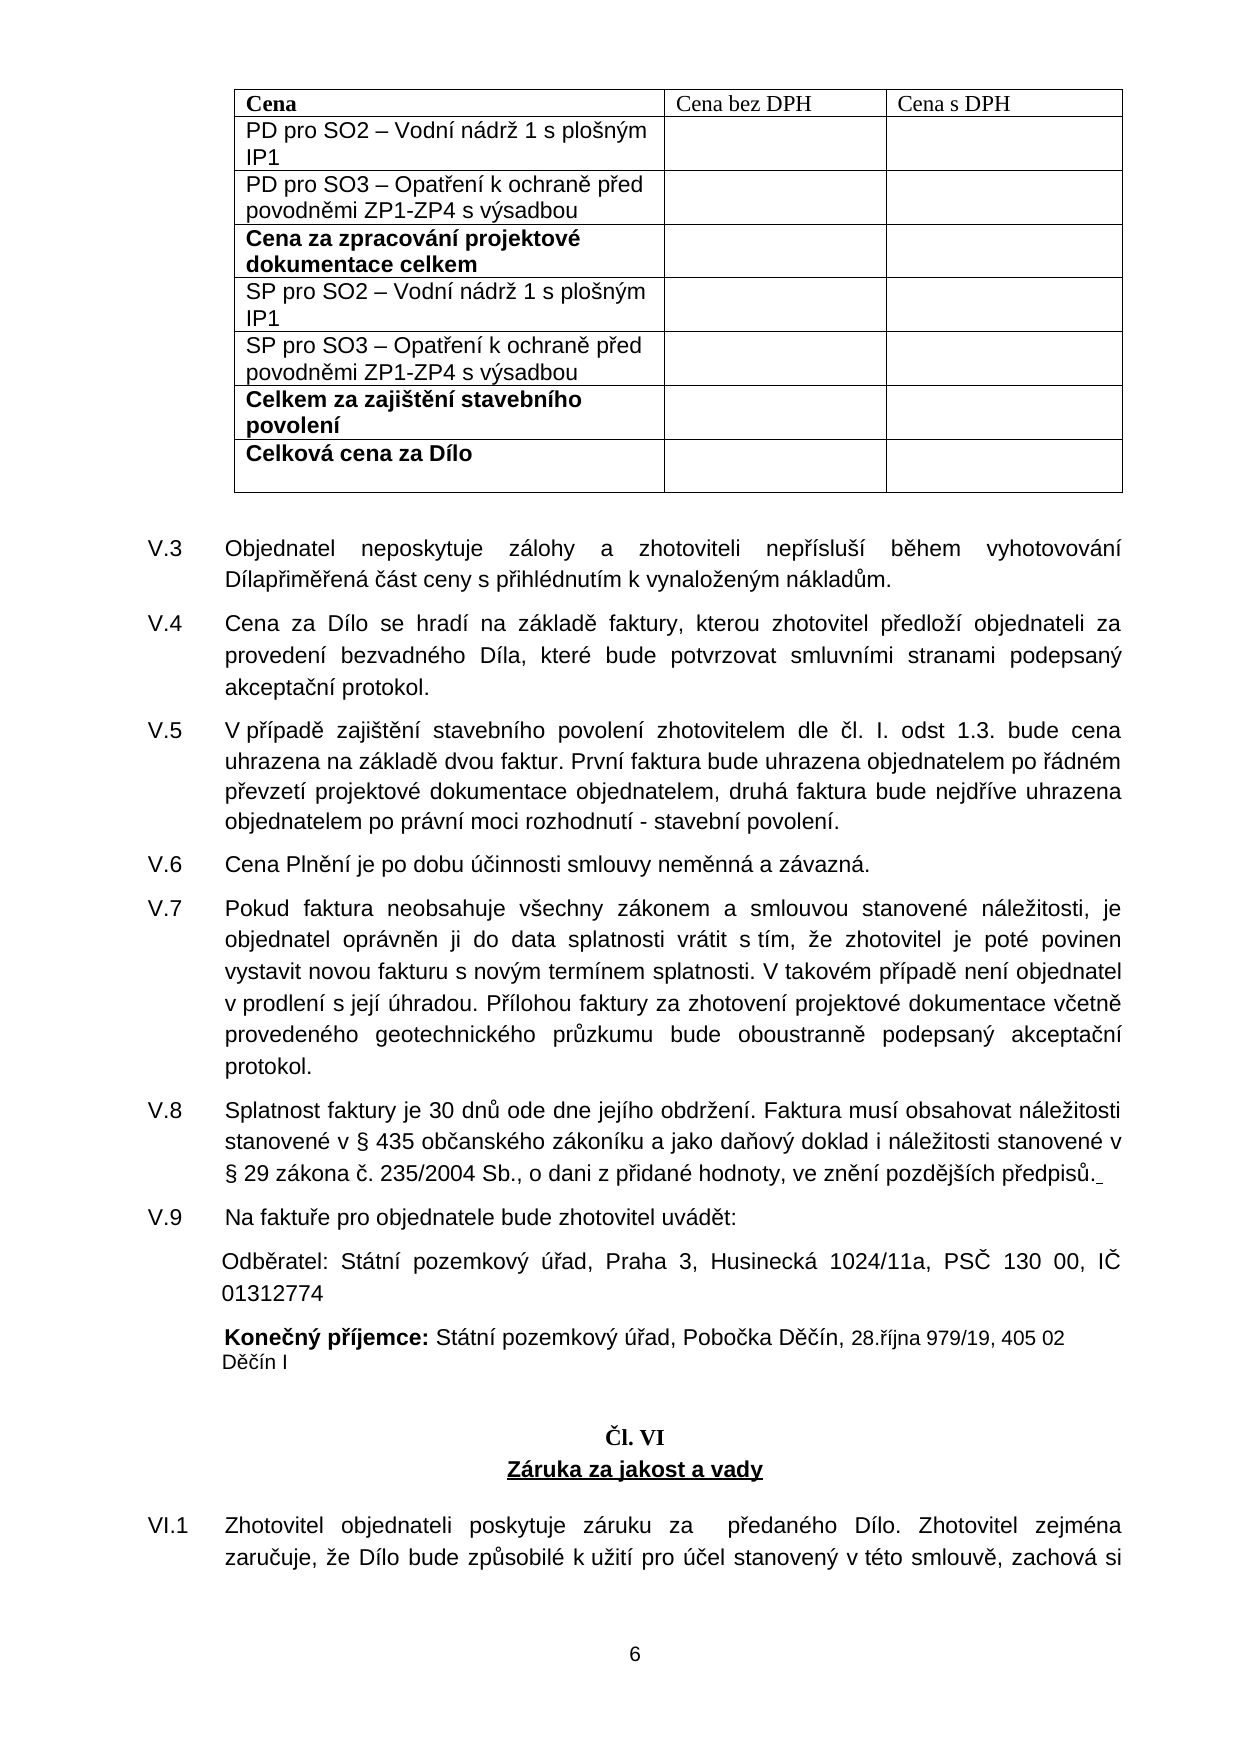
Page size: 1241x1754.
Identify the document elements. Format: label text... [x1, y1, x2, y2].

list Cena za Dílo se hradí na základě faktury, kterou zhotovitel předloží objednateli za provedení bezvadného Díla, které bude potvrzovat smluvními stranami podepsaný akceptační protokol. [148, 610, 1122, 700]
table_header Cena bez DPH [665, 90, 886, 116]
table_cell [665, 278, 886, 331]
table_cell SP pro SO2 – Vodní nádrž 1 s plošným IP1 [235, 278, 664, 331]
table_header Cena s DPH [887, 90, 1122, 116]
table_header Cena [235, 90, 664, 116]
table_cell Celková cena za Dílo [235, 440, 664, 492]
table_cell [887, 225, 1122, 277]
text Konečný příjemce: Státní pozemkový úřad, Pobočka Děčín, 28.října 979/19, 405 02 Děčín I [148, 1324, 1122, 1374]
table_cell [887, 386, 1122, 438]
table_cell PD pro SO2 – Vodní nádrž 1 s plošným IP1 [235, 117, 664, 170]
table_cell [887, 171, 1122, 223]
table_cell PD pro SO3 – Opatření k ochraně před povodněmi ZP1-ZP4 s výsadbou [235, 171, 664, 223]
table_cell Cena za zpracování projektové dokumentace celkem [235, 225, 664, 277]
list Cena Plnění je po dobu účinnosti smlouvy neměnná a závazná. [148, 851, 1122, 877]
text Záruka za jakost a vady [148, 1424, 1122, 1482]
table_cell [887, 440, 1122, 492]
list V případě zajištění stavebního povolení zhotovitelem dle čl. I. odst 1.3. bude cena uhrazena na základě dvou faktur. První faktura bude uhrazena objednatelem po řádném převzetí projektové dokumentace objednatelem, druhá faktura bude nejdříve uhrazena objednatelem po právní moci rozhodnutí - stavební povolení. [148, 717, 1122, 834]
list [148, 1512, 1122, 1570]
table_cell [665, 332, 886, 385]
table_cell [665, 386, 886, 438]
list Objednatel neposkytuje zálohy a zhotoviteli nepřísluší během vyhotovování Dílapřiměřená část ceny s přihlédnutím k vynaloženým nákladům. [148, 534, 1122, 592]
list Na faktuře pro objednatele bude zhotovitel uvádět: [148, 1204, 1122, 1230]
list Pokud faktura neobsahuje všechny zákonem a smlouvou stanovené náležitosti, je objednatel oprávněn ji do data splatnosti vrátit s tím, že zhotovitel je poté povinen vystavit novou fakturu s novým termínem splatnosti. V takovém případě není objednatel v prodlení s její úhradou. Přílohou faktury za zhotovení projektové dokumentace včetně provedeného geotechnického průzkumu bude oboustranně podepsaný akceptační protokol. [148, 895, 1122, 1079]
table_cell [665, 117, 886, 170]
table_cell SP pro SO3 – Opatření k ochraně před povodněmi ZP1-ZP4 s výsadbou [235, 332, 664, 385]
table_cell [665, 225, 886, 277]
table_cell [665, 171, 886, 223]
table_cell [665, 440, 886, 492]
table_cell [887, 278, 1122, 331]
table_cell Celkem za zajištění stavebního povolení [235, 386, 664, 438]
list Odběratel: Státní pozemkový úřad, Praha 3, Husinecká 1024/11a, PSČ 130 00, IČ 01312774 [221, 1248, 1122, 1306]
table_cell [887, 117, 1122, 170]
table_cell [887, 332, 1122, 385]
list Splatnost faktury je 30 dnů ode dne jejího obdržení. Faktura musí obsahovat náležitosti stanovené v § 435 občanského zákoníku a jako daňový doklad i náležitosti stanovené v § 29 zákona č. 235/2004 Sb., o dani z přidané hodnoty, ve znění pozdějších předpisů. [148, 1097, 1122, 1186]
